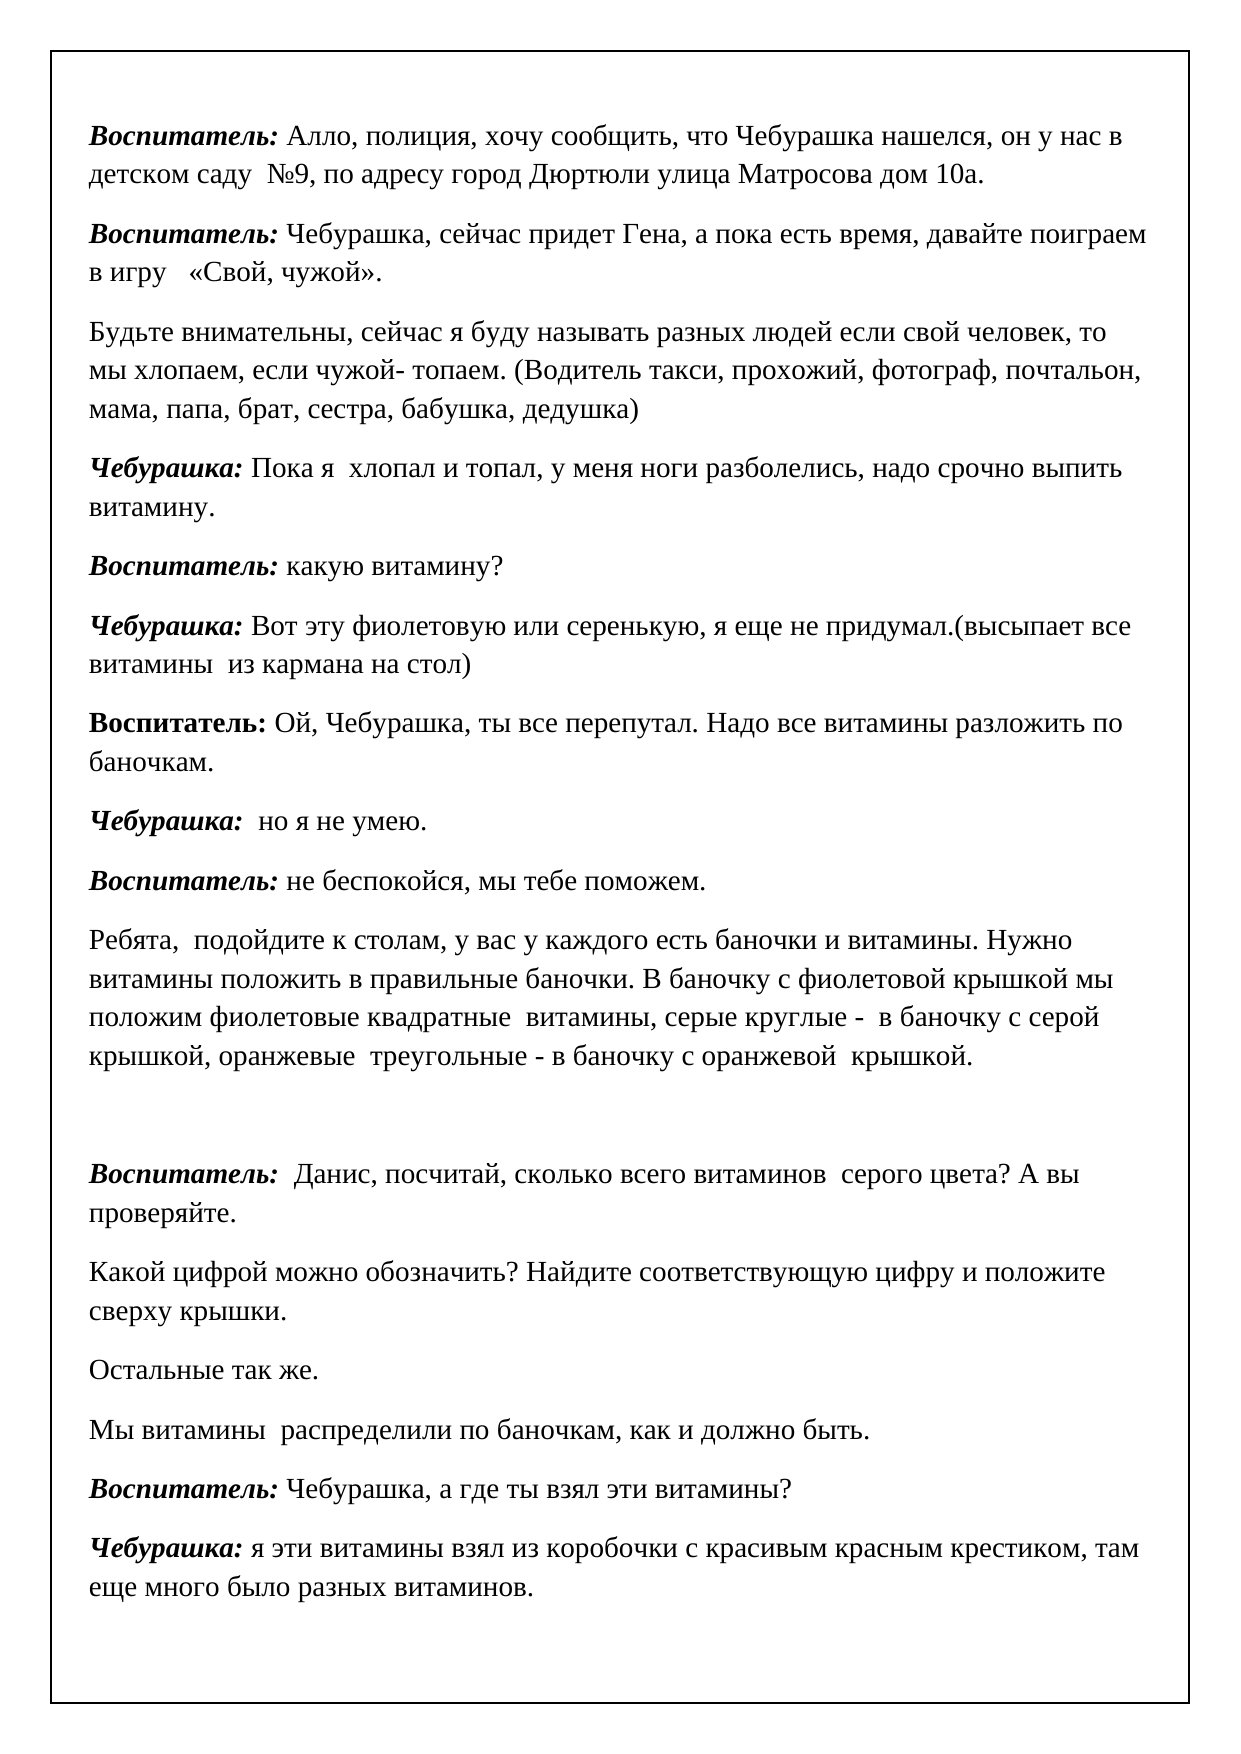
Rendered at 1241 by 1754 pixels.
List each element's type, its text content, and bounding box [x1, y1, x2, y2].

text Чебурашка: я эти витамины взял из коробочки с красивым красным крестиком, там еще много было разных витаминов. [89, 1531, 1152, 1603]
text Воспитатель: Алло, полиция, хочу сообщить, что Чебурашка нашелся, он у нас в детском саду №9, по адресу город Дюртюли улица Матросова дом 10а. [89, 118, 1152, 190]
text Ребята, подойдите к столам, у вас у каждого есть баночки и витамины. Нужно витамины положить в правильные баночки. В баночку с фиолетовой крышкой мы положим фиолетовые квадратные витамины, серые круглые - в баночку с серой крышкой, оранжевые треугольные - в баночку с оранжевой крышкой. [89, 922, 1152, 1071]
text Воспитатель: Данис, посчитай, сколько всего витаминов серого цвета? А вы проверяйте. [89, 1157, 1152, 1229]
text Остальные так же. [89, 1352, 1152, 1386]
text Чебурашка: Вот эту фиолетовую или серенькую, я еще не придумал.(высыпает все витамины из кармана на стол) [89, 608, 1152, 680]
text Чебурашка: Пока я хлопал и топал, у меня ноги разболелись, надо срочно выпить витамину. [89, 450, 1152, 522]
text Воспитатель: Чебурашка, а где ты взял эти витамины? [89, 1471, 1152, 1505]
text Чебурашка: но я не умею. [89, 803, 1152, 837]
text Воспитатель: Ой, Чебурашка, ты все перепутал. Надо все витамины разложить по баночкам. [89, 706, 1152, 778]
text Воспитатель: не беспокойся, мы тебе поможем. [89, 863, 1152, 896]
text Воспитатель: какую витамину? [89, 548, 1152, 582]
text Какой цифрой можно обозначить? Найдите соответствующую цифру и положите сверху крышки. [89, 1254, 1152, 1327]
text Будьте внимательны, сейчас я буду называть разных людей если свой человек, то мы хлопаем, если чужой- топаем. (Водитель такси, прохожий, фотограф, почтальон, мама, папа, брат, сестра, бабушка, дедушка) [89, 314, 1152, 424]
text Мы витамины распределили по баночкам, как и должно быть. [89, 1412, 1152, 1445]
text Воспитатель: Чебурашка, сейчас придет Гена, а пока есть время, давайте поиграем в игру «Свой, чужой». [89, 216, 1152, 288]
